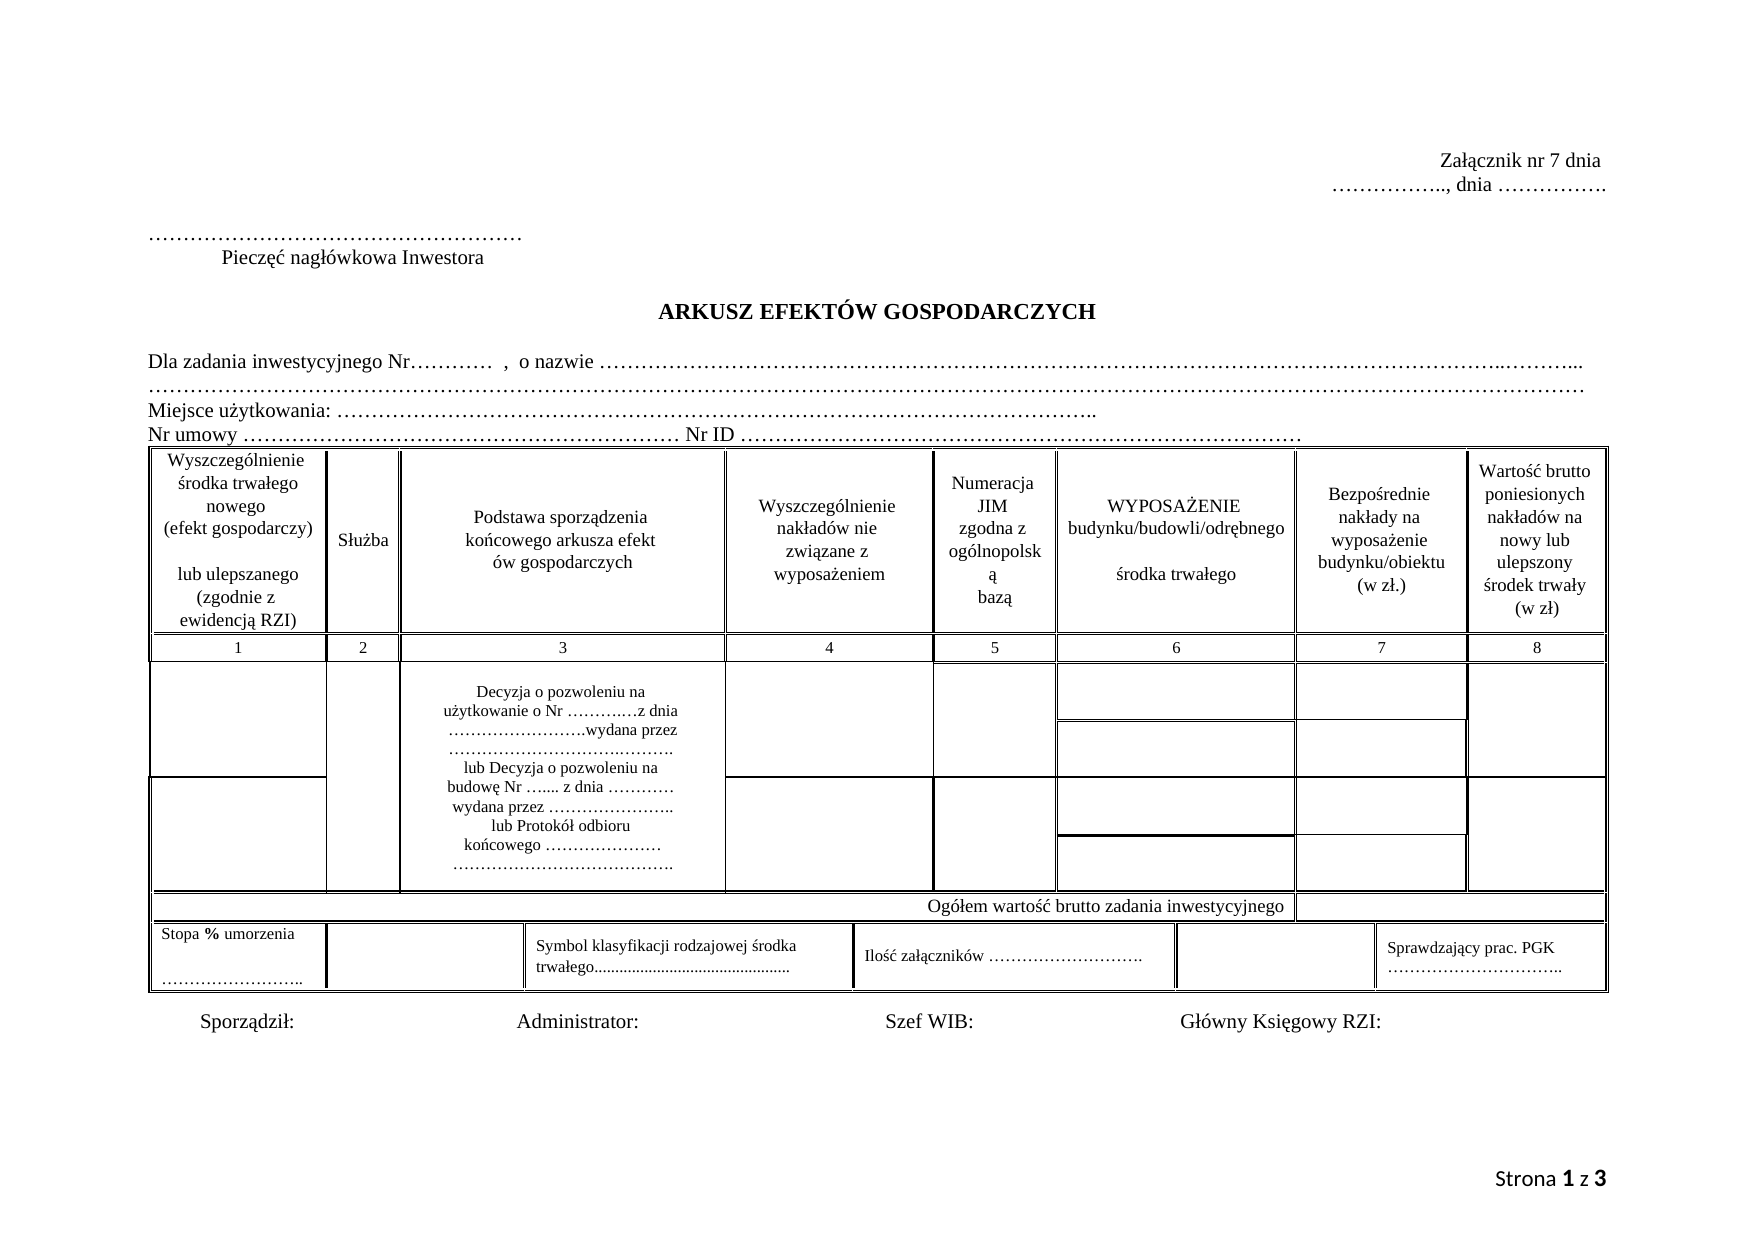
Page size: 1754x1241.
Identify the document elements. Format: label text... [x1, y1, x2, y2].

table_cell Sprawdzający prac. PGK ………………………….. [1376, 920, 1606, 990]
table_cell [1297, 835, 1465, 890]
table_cell Symbol klasyfikacji rodzajowej środka trwałego............................................... [525, 924, 853, 990]
table_header Wartość brutto poniesionych nakładów na nowy lub ulepszony środek trwały (w zł) [1467, 449, 1605, 632]
table_header Wyszczególnienie nakładów nie związane z wyposażeniem [726, 447, 933, 632]
table_cell Decyzja o pozwoleniu na użytkowanie o Nr ……….…z dnia …………………….wydana przez ………………………….………. lub Decyzja o pozwoleniu na budowę Nr ….... z dnia ………… wydana przez ………………….. lub Protokół odbioru końcowego ………………… …………………………………. [401, 662, 725, 890]
table_cell [1058, 722, 1294, 776]
text ARKUSZ EFEKTÓW GOSPODARCZYCH [148, 298, 1606, 324]
table_cell Ilość załączników ………………………. [853, 922, 1176, 990]
table_header Podstawa sporządzenia końcowego arkusza efekt ów gospodarczych [400, 449, 726, 632]
table_cell [1469, 778, 1605, 890]
table_cell [1058, 778, 1294, 833]
text Pieczęć nagłówkowa Inwestora [148, 245, 1606, 269]
table_cell 1 [150, 632, 326, 661]
table_cell 5 [935, 635, 1055, 661]
table_cell [1297, 664, 1466, 718]
table_cell [934, 664, 1055, 776]
table_cell [1176, 924, 1376, 990]
text Sporządził: Administrator: Szef WIB: Główny Księgowy RZI: [148, 1009, 1606, 1033]
table_cell 4 [727, 635, 932, 661]
text ……………………………………………………………………………………………………………………………………………………………………………………… Miejsce użytkowania: ……………………………………………………………………………………………….. Nr umowy ……………………………………………………… Nr ID ……………………………………………………………………… [148, 373, 1606, 446]
text Załącznik nr 7 dnia …………….., dnia ……………. [148, 148, 1606, 196]
table_cell 3 [402, 635, 724, 661]
table_header Wyszczególnienie środka trwałego nowego (efekt gospodarczy) lub ulepszanego (zgodnie z ewidencją RZI) [152, 449, 326, 632]
table_header WYPOSAŻENIE budynku/budowli/odrębnego środka trwałego [1056, 449, 1296, 632]
table_cell [1058, 837, 1294, 890]
text ……………………………………………… [148, 221, 1606, 245]
text Dla zadania inwestycyjnego Nr………… , o nazwie …………………………………………………………………………………………………………………..………... [148, 349, 1606, 373]
table_cell [152, 778, 326, 890]
table_header Bezpośrednie nakłady na wyposażenie budynku/obiektu (w zł.) [1296, 447, 1467, 632]
table_cell [151, 662, 326, 776]
table_cell [726, 662, 933, 776]
table_cell 6 [1058, 635, 1294, 661]
table_cell [935, 778, 1055, 890]
table_cell [1297, 720, 1465, 776]
table_cell 2 [328, 635, 398, 661]
table_cell [327, 662, 399, 890]
table_cell 8 [1467, 632, 1607, 661]
table_cell 7 [1297, 635, 1466, 661]
table_cell Stopa % umorzenia …………………….. [152, 920, 326, 990]
table_cell [1297, 890, 1606, 920]
table_cell [1058, 664, 1294, 718]
table_cell [1467, 661, 1607, 776]
table_cell [1297, 778, 1466, 833]
table_cell [326, 924, 524, 990]
table_cell Ogółem wartość brutto zadania inwestycyjnego [152, 890, 1294, 920]
table_cell [726, 778, 932, 890]
table_header Służba [326, 447, 400, 632]
table_header Numeracja JIM zgodna z ogólnopolską bazą [933, 449, 1056, 632]
